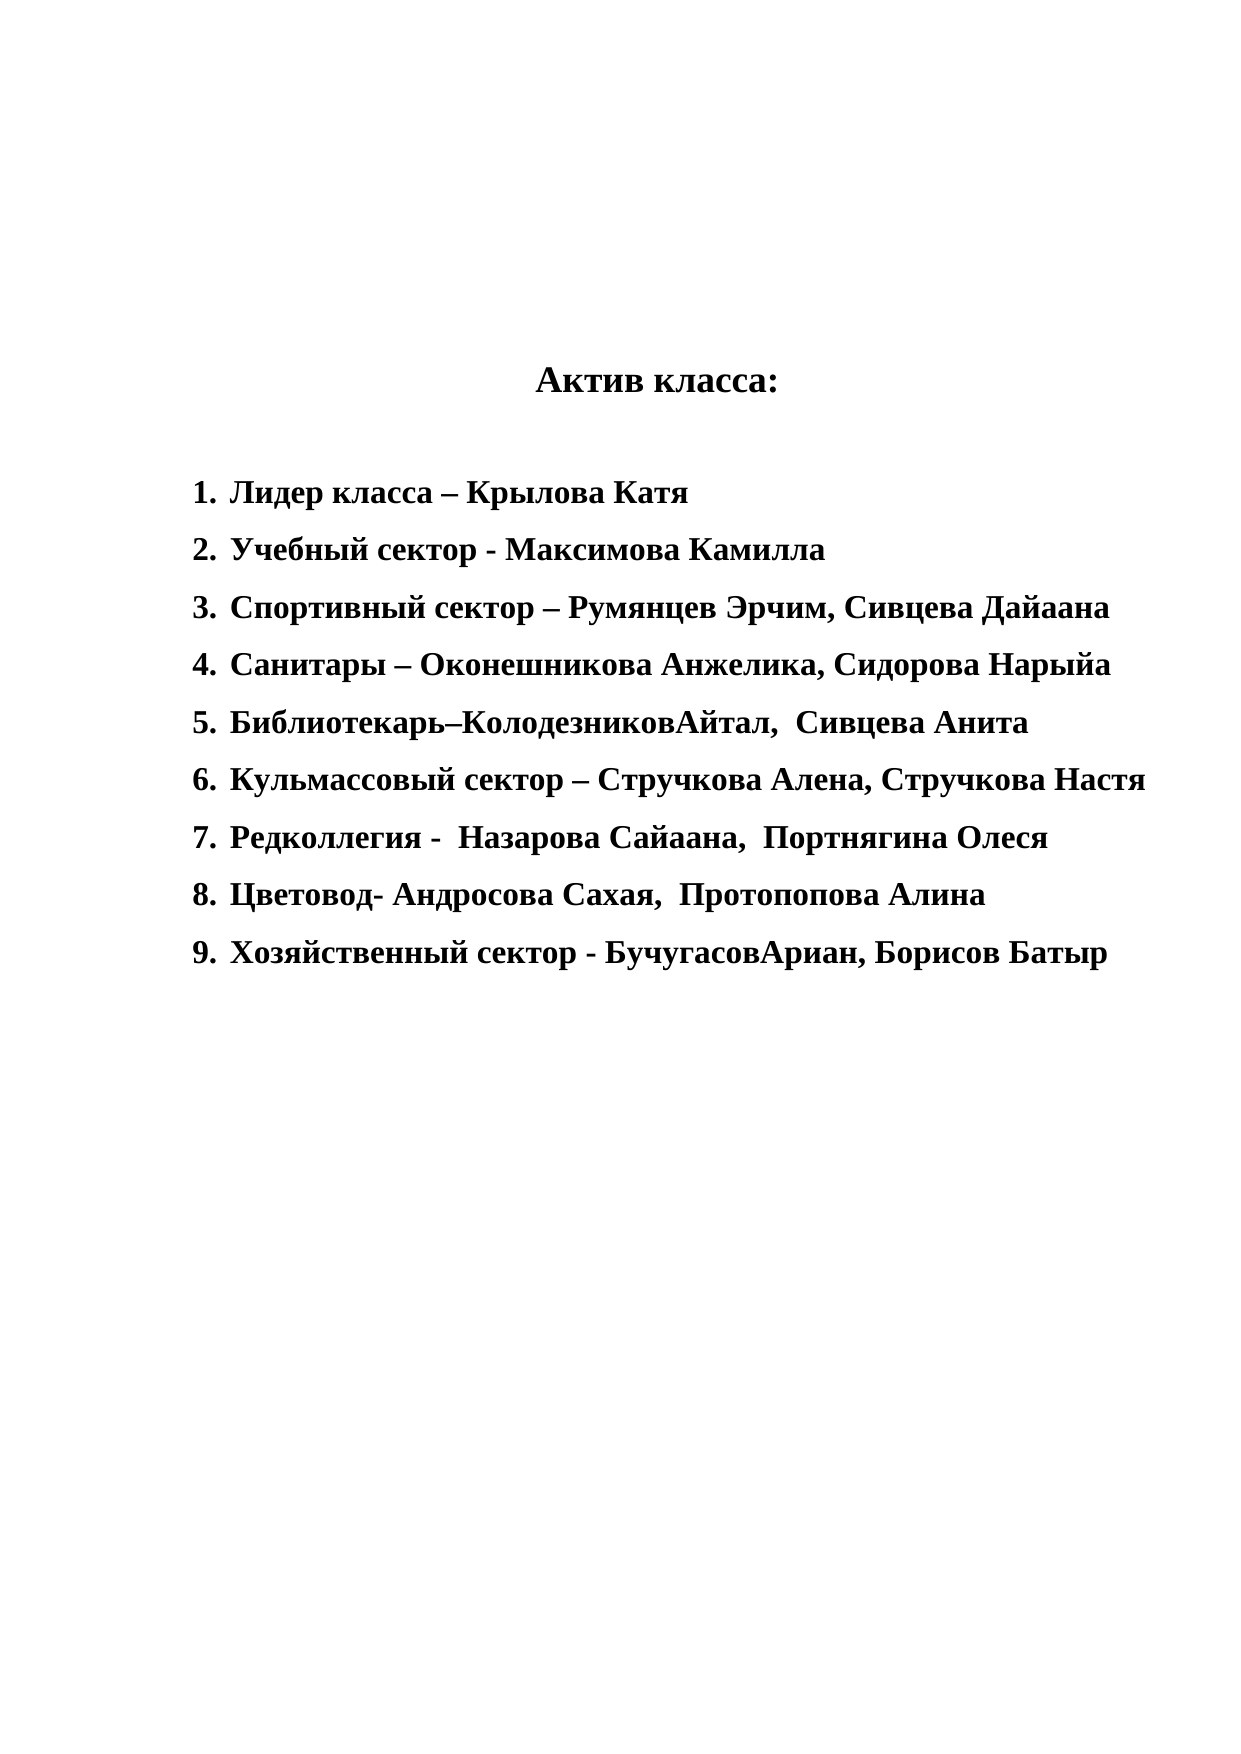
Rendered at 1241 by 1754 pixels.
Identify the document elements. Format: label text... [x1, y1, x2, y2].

list Библиотекарь–КолодезниковАйтал, Сивцева Анита [192, 702, 1167, 740]
list Хозяйственный сектор - БучугасовАриан, Борисов Батыр [192, 932, 1167, 970]
list Цветовод- Андросова Сахая, Протопопова Алина [192, 874, 1167, 913]
list Кульмассовый сектор – Стручкова Алена, Стручкова Настя [192, 759, 1167, 798]
list Спортивный сектор – Румянцев Эрчим, Сивцева Дайаана [192, 587, 1167, 625]
list Редколлегия - Назарова Сайаана, Портнягина Олеся [192, 817, 1167, 855]
list Учебный сектор - Максимова Камилла [192, 529, 1167, 568]
list Санитары – Оконешникова Анжелика, Сидорова Нарыйа [192, 644, 1167, 683]
list Лидер класса – Крылова Катя [192, 472, 1167, 510]
text Актив класса: [148, 357, 1167, 400]
